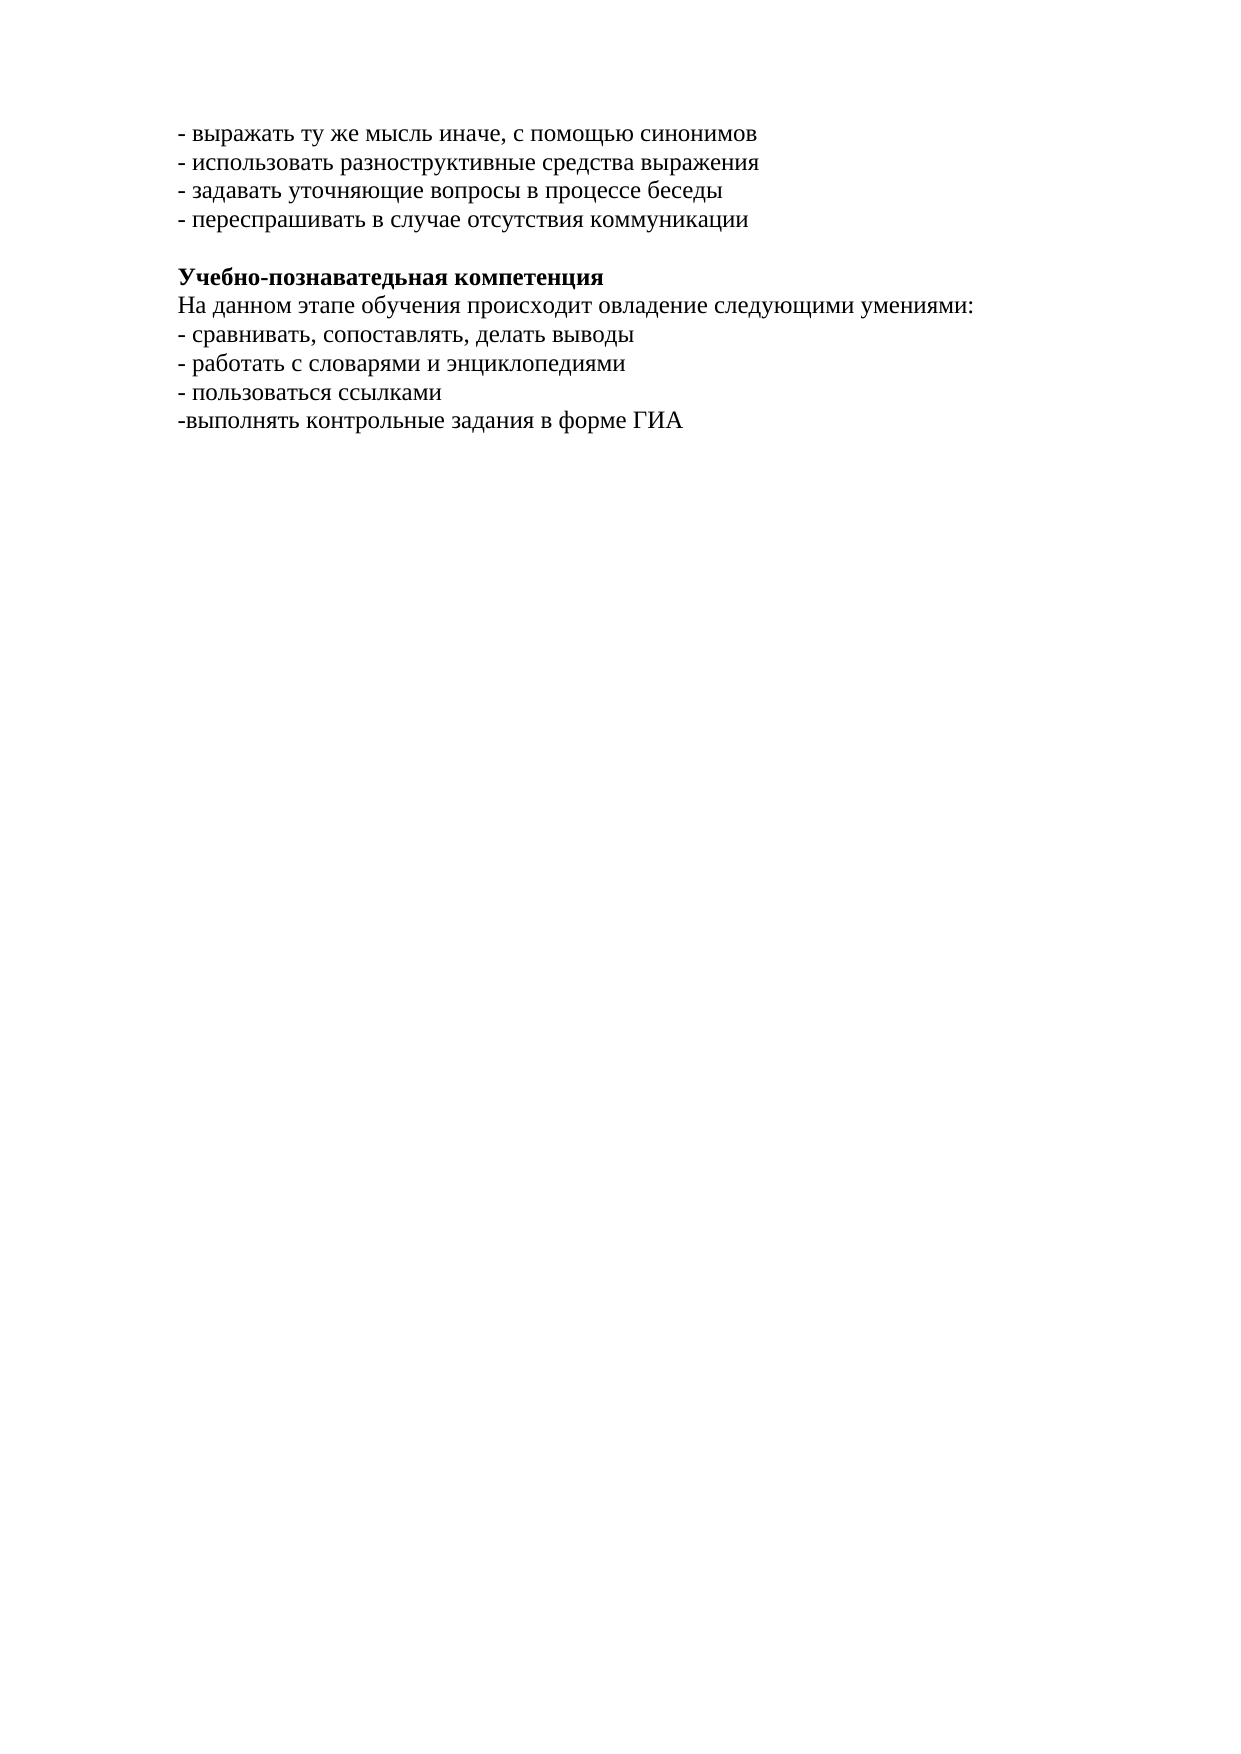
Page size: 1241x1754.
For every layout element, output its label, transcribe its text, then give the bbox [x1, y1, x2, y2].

text - пользоваться ссылками [177, 377, 1152, 406]
text - использовать разноструктивные средства выражения [177, 147, 1152, 176]
text Учебно-познаватедьная компетенция [177, 262, 1152, 291]
text - переспрашивать в случае отсутствия коммуникации [177, 204, 1152, 233]
text - выражать ту же мысль иначе, с помощью синонимов [177, 118, 1152, 147]
text - задавать уточняющие вопросы в процессе беседы [177, 176, 1152, 204]
text На данном этапе обучения происходит овладение следующими умениями: [177, 291, 1152, 319]
text - работать с словарями и энциклопедиями [177, 348, 1152, 377]
text -выполнять контрольные задания в форме ГИА [177, 406, 1152, 434]
text - сравнивать, сопоставлять, делать выводы [177, 319, 1152, 348]
